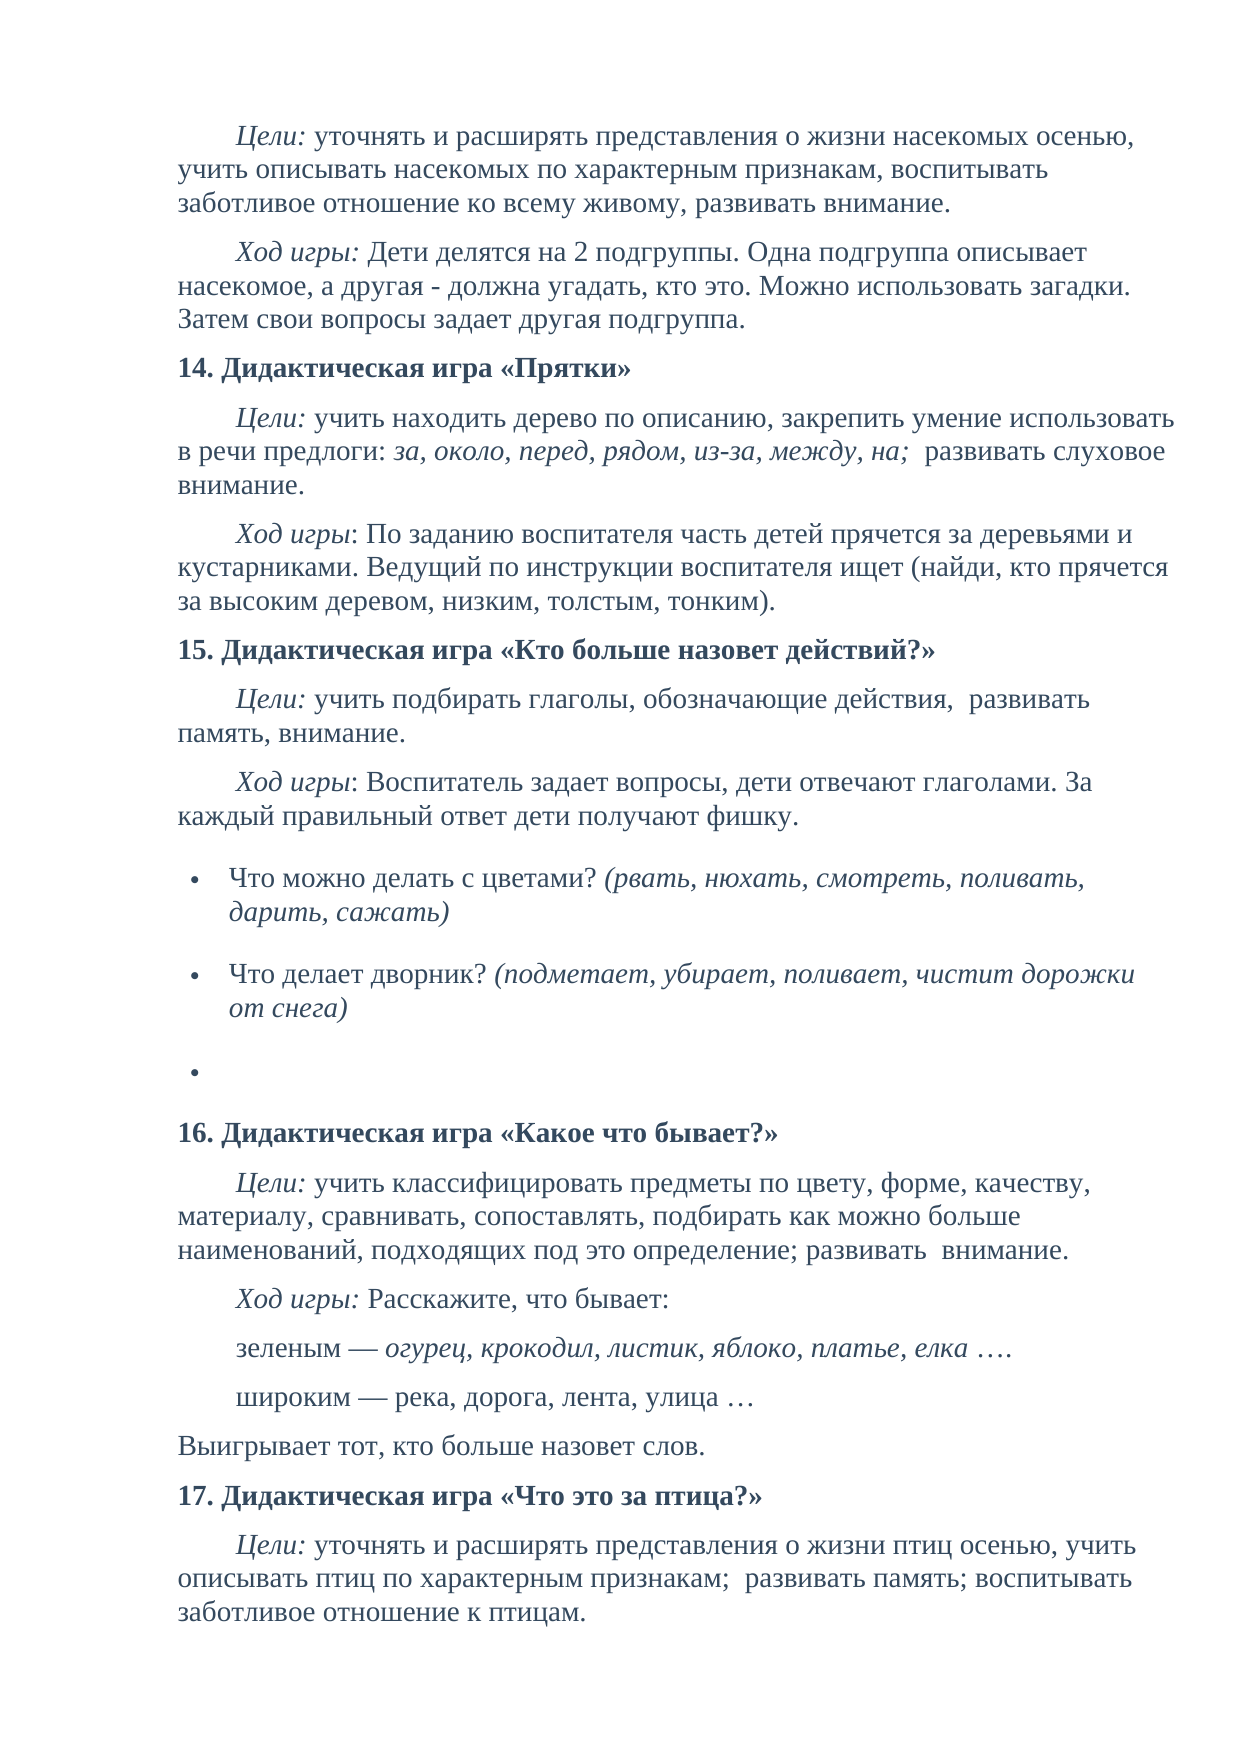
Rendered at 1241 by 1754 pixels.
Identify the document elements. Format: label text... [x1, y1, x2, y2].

text Ход игры: По заданию воспитателя часть детей прячется за деревьями и кустарниками. Ведущий по инструкции воспитателя ищет (найди, кто прячется за высоким деревом, низким, толстым, тонким). [177, 516, 1175, 617]
text широким — река, дорога, лента, улица … [177, 1379, 1175, 1413]
text 14. Дидактическая игра «Прятки» [177, 351, 1175, 384]
text Цели: учить классифицировать предметы по цвету, форме, качеству, материалу, сравнивать, сопоставлять, подбирать как можно больше наименований, подходящих под это определение; развивать внимание. [177, 1165, 1175, 1265]
text 17. Дидактическая игра «Что это за птица?» [177, 1478, 1175, 1511]
text 16. Дидактическая игра «Какое что бывает?» [177, 1116, 1175, 1149]
text Цели: уточнять и расширять представления о жизни насекомых осенью, учить описывать насекомых по характерным признакам, воспитывать заботливое отношение ко всему живому, развивать внимание. [177, 118, 1175, 219]
text Цели: учить находить дерево по описанию, закрепить умение использовать в речи предлоги: за, около, перед, рядом, из-за, между, на; развивать слуховое внимание. [177, 400, 1175, 500]
text зеленым — огурец, крокодил, листик, яблоко, платье, елка …. [177, 1330, 1175, 1364]
text Ход игры: Расскажите, что бывает: [177, 1281, 1175, 1314]
text Цели: учить подбирать глаголы, обозначающие действия, развивать память, внимание. [177, 681, 1175, 748]
text Цели: уточнять и расширять представления о жизни птиц осенью, учить описывать птиц по характерным признакам; развивать память; воспитывать заботливое отношение к птицам. [177, 1527, 1175, 1627]
text Ход игры: Дети делятся на 2 подгруппы. Одна подгруппа описывает насекомое, а другая - должна угадать, кто это. Можно использовать загадки. Затем свои вопросы задает другая подгруппа. [177, 234, 1175, 335]
list Что можно делать с цветами? (рвать, нюхать, смотреть, поливать, дарить, сажать) [191, 860, 1175, 927]
list Что делает дворник? (подметает, убирает, поливает, чистит дорожки от снега) [191, 957, 1175, 1024]
text Выигрывает тот, кто больше назовет слов. [177, 1428, 1175, 1462]
text 15. Дидактическая игра «Кто больше назовет действий?» [177, 632, 1175, 666]
text Ход игры: Воспитатель задает вопросы, дети отвечают глаголами. За каждый правильный ответ дети получают фишку. [177, 764, 1175, 831]
